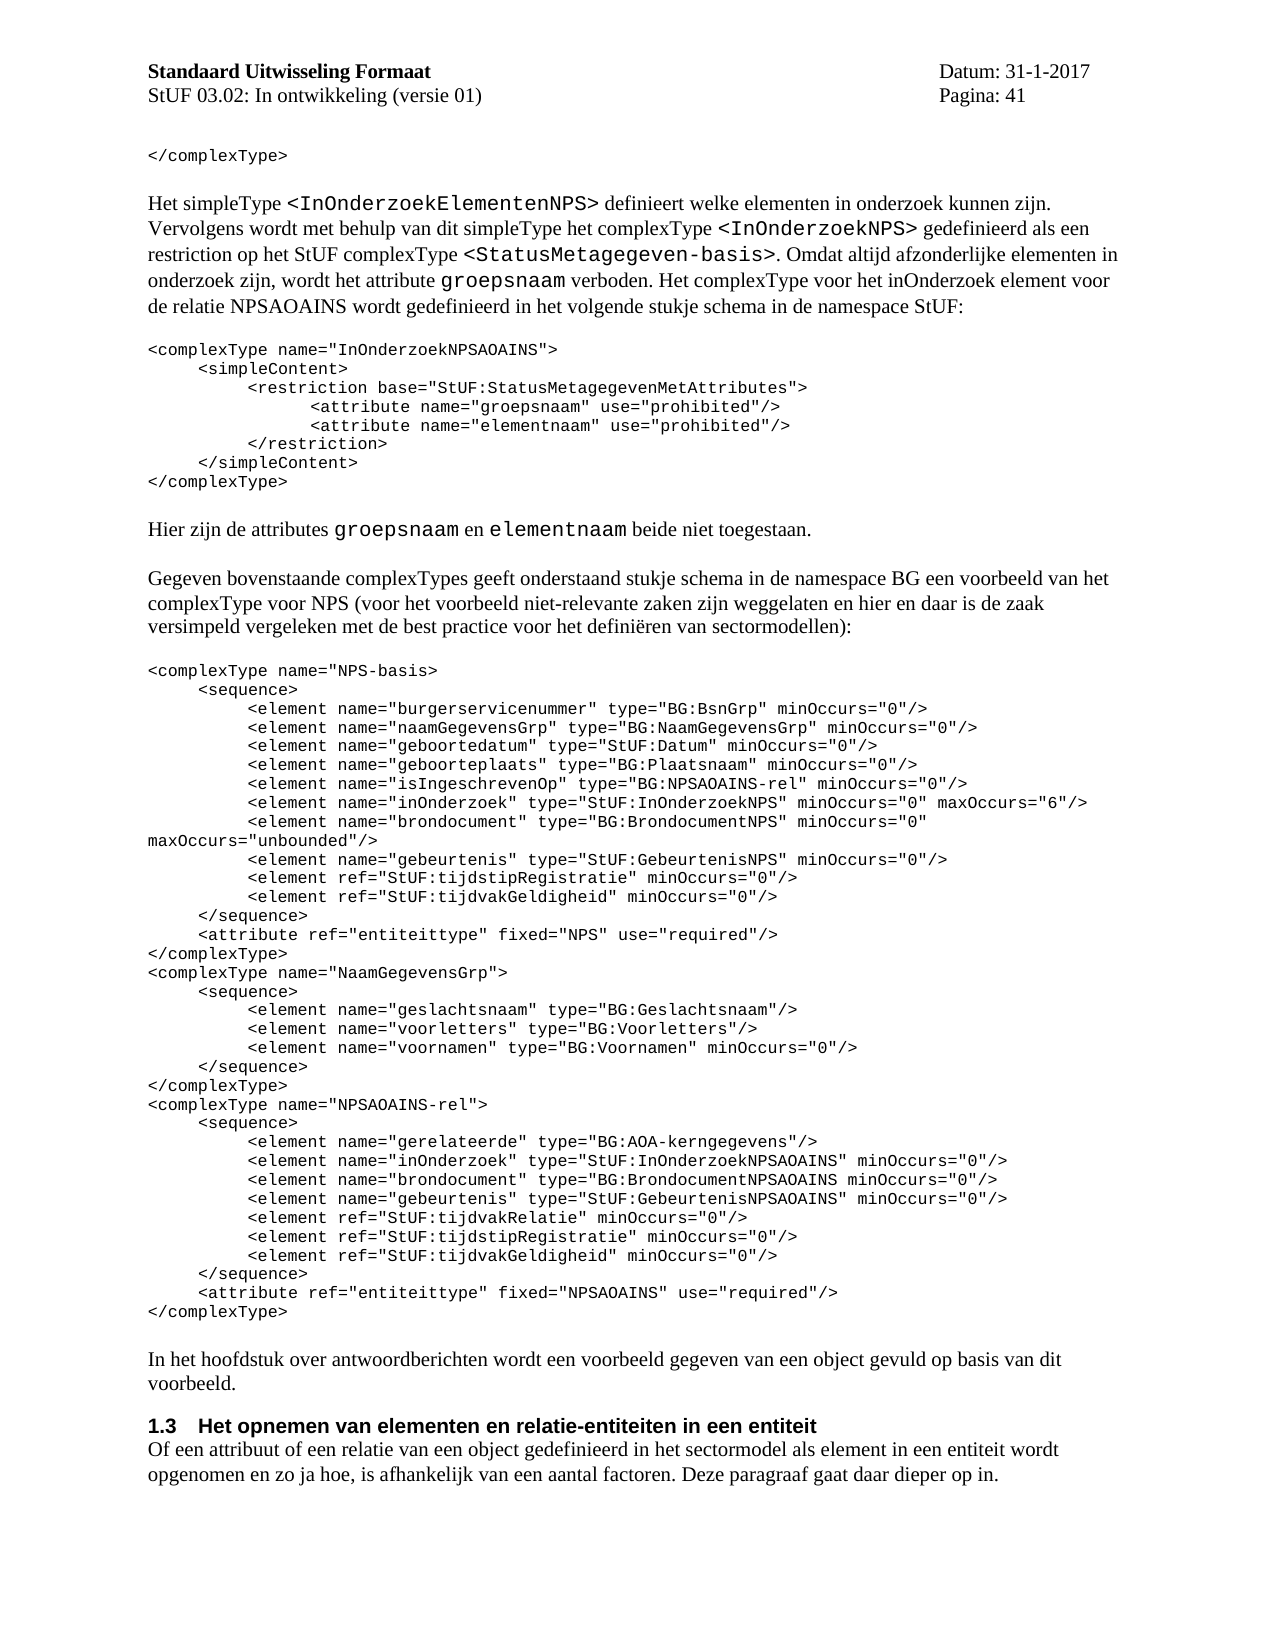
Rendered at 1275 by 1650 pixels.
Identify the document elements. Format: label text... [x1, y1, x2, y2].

text <attribute name="elementnaam" use="prohibited"/> [148, 417, 1127, 436]
text <complexType name="NPS-basis> [148, 663, 1127, 681]
text <restriction base="StUF:StatusMetagegevenMetAttributes"> [148, 379, 1127, 398]
text </sequence> [148, 908, 1127, 927]
text <element ref="StUF:tijdstipRegistratie" minOccurs="0"/> [148, 870, 1127, 889]
text <element name="gebeurtenis" type="StUF:GebeurtenisNPS" minOccurs="0"/> [148, 851, 1127, 870]
text <element ref="StUF:tijdvakGeldigheid" minOccurs="0"/> [148, 1247, 1127, 1266]
text </sequence> [148, 1058, 1127, 1077]
text </complexType> [148, 148, 1127, 167]
text <element name="gebeurtenis" type="StUF:GebeurtenisNPSAOAINS" minOccurs="0"/> [148, 1191, 1127, 1209]
text </complexType> [148, 1304, 1127, 1322]
text </complexType> [148, 1077, 1127, 1096]
text </simpleContent> [148, 455, 1127, 474]
text <complexType name="NPSAOAINS-rel"> [148, 1096, 1127, 1115]
text <element name="voorletters" type="BG:Voorletters"/> [148, 1021, 1127, 1040]
text In het hoofdstuk over antwoordberichten wordt een voorbeeld gegeven van een object gevuld op basis van dit voorbeeld. [148, 1347, 1127, 1395]
text <element ref="StUF:tijdstipRegistratie" minOccurs="0"/> [148, 1228, 1127, 1247]
text <element name="geboorteplaats" type="BG:Plaatsnaam" minOccurs="0"/> [148, 757, 1127, 776]
text <element name="gerelateerde" type="BG:AOA-kerngegevens"/> [148, 1134, 1127, 1153]
text <element name="inOnderzoek" type="StUF:InOnderzoekNPSAOAINS" minOccurs="0"/> [148, 1153, 1127, 1172]
text </sequence> [148, 1266, 1127, 1285]
text <sequence> [148, 681, 1127, 700]
text <element name="isIngeschrevenOp" type="BG:NPSAOAINS-rel" minOccurs="0"/> [148, 776, 1127, 794]
text <attribute ref="entiteittype" fixed="NPSAOAINS" use="required"/> [148, 1285, 1127, 1304]
text <sequence> [148, 1115, 1127, 1134]
text <element ref="StUF:tijdvakGeldigheid" minOccurs="0"/> [148, 889, 1127, 908]
text Hier zijn de attributes groepsnaam en elementnaam beide niet toegestaan. [148, 517, 1127, 542]
text <complexType name="InOnderzoekNPSAOAINS"> [148, 342, 1127, 361]
text </restriction> [148, 436, 1127, 455]
text <element name="geboortedatum" type="StUF:Datum" minOccurs="0"/> [148, 738, 1127, 757]
text </complexType> [148, 474, 1127, 492]
text </complexType> [148, 945, 1127, 964]
text Gegeven bovenstaande complexTypes geeft onderstaand stukje schema in de namespace BG een voorbeeld van het complexType voor NPS (voor het voorbeeld niet-relevante zaken zijn weggelaten en hier en daar is de zaak versimpeld vergeleken met de best practice voor het definiëren van sectormodellen): [148, 566, 1127, 638]
text <sequence> [148, 983, 1127, 1002]
text <element name="geslachtsnaam" type="BG:Geslachtsnaam"/> [148, 1002, 1127, 1021]
text <complexType name="NaamGegevensGrp"> [148, 964, 1127, 983]
text Het simpleType <InOnderzoekElementenNPS> definieert welke elementen in onderzoek kunnen zijn. Vervolgens wordt met behulp van dit simpleType het complexType <InOnderzoekNPS> gedefinieerd als een restriction op het StUF complexType <StatusMetagegeven-basis>. Omdat altijd afzonderlijke elementen in onderzoek zijn, wordt het attribute groepsnaam verboden. Het complexType voor het inOnderzoek element voor de relatie NPSAOAINS wordt gedefinieerd in het volgende stukje schema in de namespace StUF: [148, 191, 1127, 318]
text <element name="inOnderzoek" type="StUF:InOnderzoekNPS" minOccurs="0" maxOccurs="6"/> [148, 794, 1127, 813]
text <element name="brondocument" type="BG:BrondocumentNPS" minOccurs="0" maxOccurs="unbounded"/> [148, 813, 1127, 851]
text Of een attribuut of een relatie van een object gedefinieerd in het sectormodel als element in een entiteit wordt opgenomen en zo ja hoe, is afhankelijk van een aantal factoren. Deze paragraaf gaat daar dieper op in. [148, 1437, 1127, 1486]
text <element name="burgerservicenummer" type="BG:BsnGrp" minOccurs="0"/> [148, 700, 1127, 719]
text <simpleContent> [148, 361, 1127, 379]
text <attribute ref="entiteittype" fixed="NPS" use="required"/> [148, 927, 1127, 945]
subtitle Het opnemen van elementen en relatie-entiteiten in een entiteit [148, 1413, 1127, 1437]
text <element ref="StUF:tijdvakRelatie" minOccurs="0"/> [148, 1209, 1127, 1228]
text <element name="naamGegevensGrp" type="BG:NaamGegevensGrp" minOccurs="0"/> [148, 719, 1127, 738]
text <element name="brondocument" type="BG:BrondocumentNPSAOAINS minOccurs="0"/> [148, 1172, 1127, 1191]
text <element name="voornamen" type="BG:Voornamen" minOccurs="0"/> [148, 1040, 1127, 1058]
text <attribute name="groepsnaam" use="prohibited"/> [148, 398, 1127, 417]
